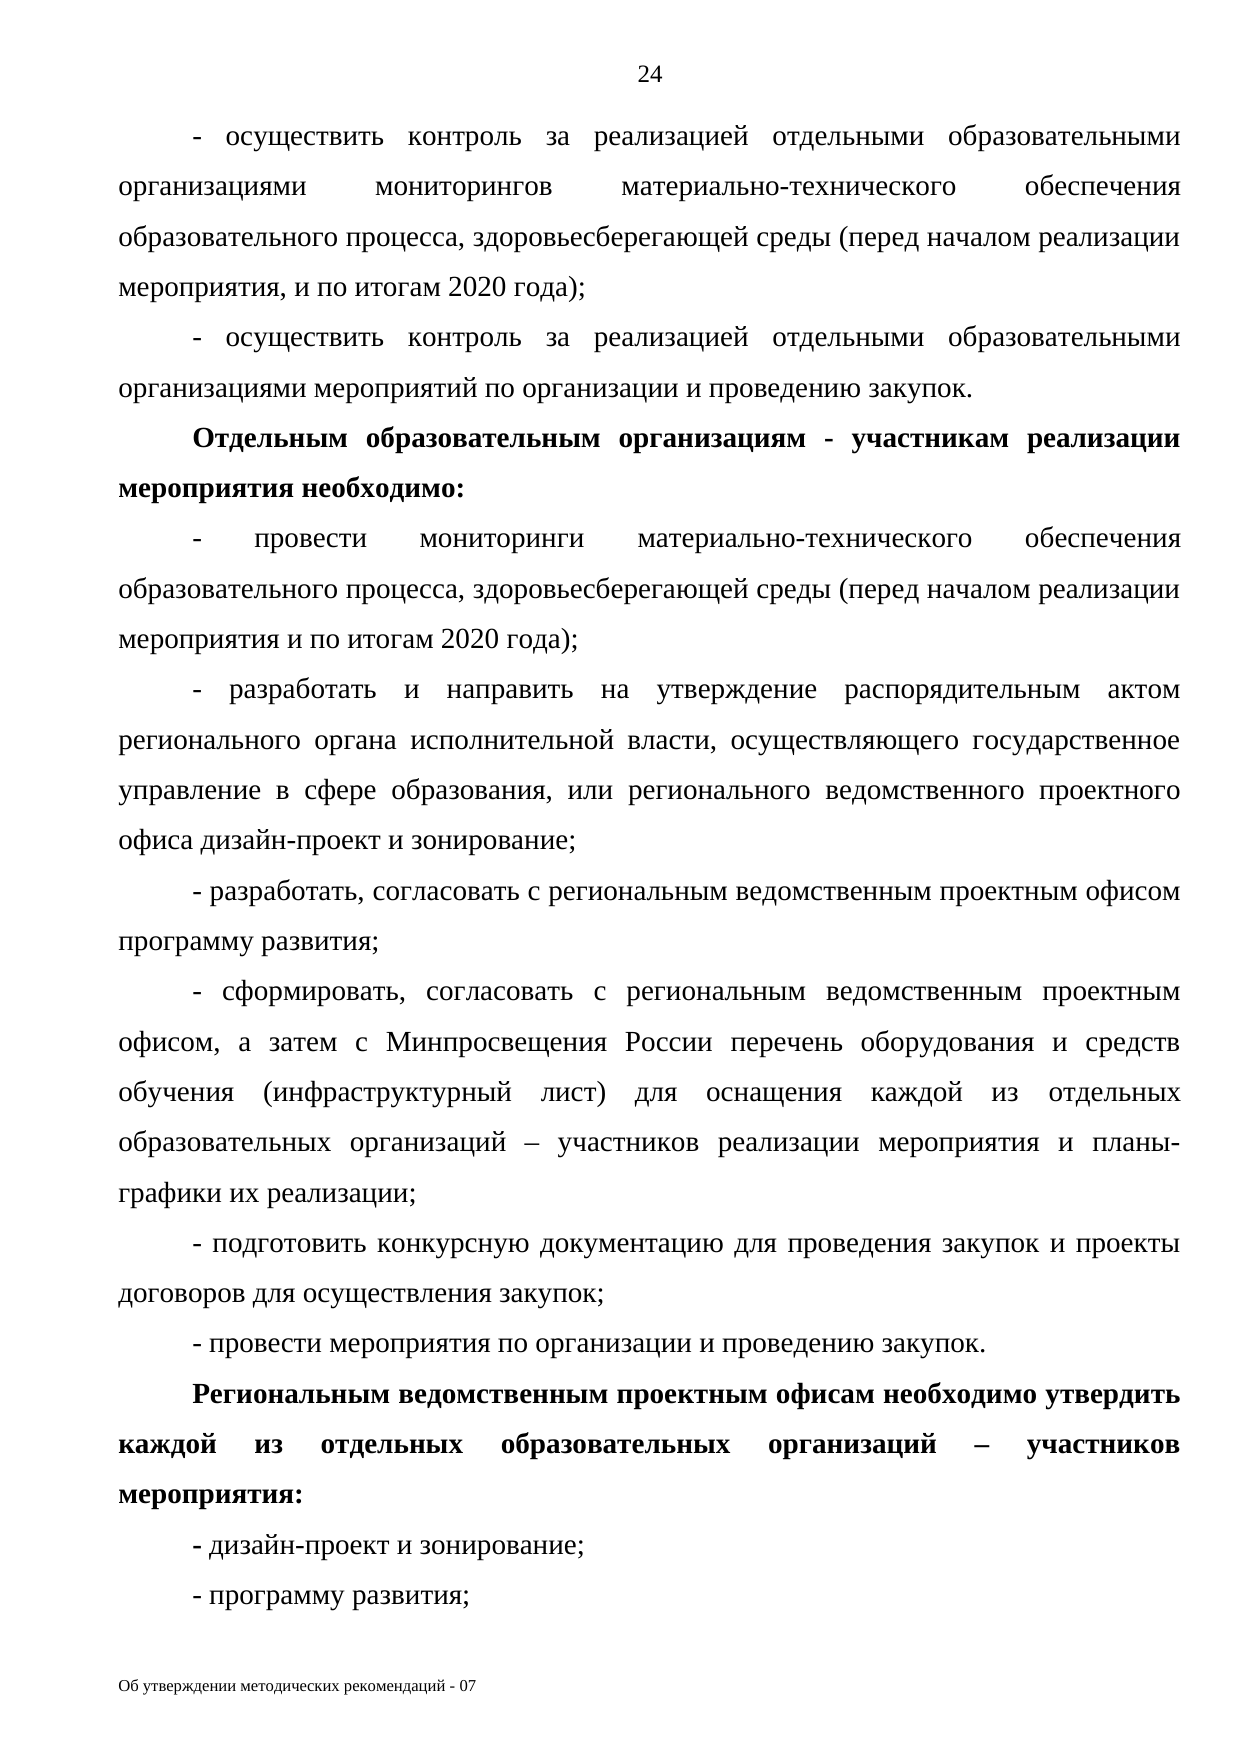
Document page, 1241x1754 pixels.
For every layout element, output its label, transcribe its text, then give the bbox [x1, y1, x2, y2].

text Региональным ведомственным проектным офисам необходимо утвердить каждой из отдельных образовательных организаций – участников мероприятия: [118, 1376, 1181, 1510]
text - осуществить контроль за реализацией отдельными образовательными организациями мероприятий по организации и проведению закупок. [118, 319, 1181, 403]
text - осуществить контроль за реализацией отдельными образовательными организациями мониторингов материально-технического обеспечения образовательного процесса, здоровьесберегающей среды (перед началом реализации мероприятия, и по итогам 2020 года); [118, 118, 1181, 303]
text - разработать и направить на утверждение распорядительным актом регионального органа исполнительной власти, осуществляющего государственное управление в сфере образования, или регионального ведомственного проектного офиса дизайн-проект и зонирование; [118, 672, 1181, 856]
text Отдельным образовательным организациям - участникам реализации мероприятия необходимо: [118, 420, 1181, 504]
text - дизайн-проект и зонирование; [118, 1527, 1181, 1560]
text - программу развития; [118, 1577, 1181, 1611]
text - провести мероприятия по организации и проведению закупок. [118, 1326, 1181, 1359]
text - разработать, согласовать с региональным ведомственным проектным офисом программу развития; [118, 873, 1181, 957]
text - провести мониторинги материально-технического обеспечения образовательного процесса, здоровьесберегающей среды (перед началом реализации мероприятия и по итогам 2020 года); [118, 521, 1181, 655]
text - подготовить конкурсную документацию для проведения закупок и проекты договоров для осуществления закупок; [118, 1225, 1181, 1309]
text - сформировать, согласовать с региональным ведомственным проектным офисом, а затем с Минпросвещения России перечень оборудования и средств обучения (инфраструктурный лист) для оснащения каждой из отдельных образовательных организаций – участников реализации мероприятия и планы-графики их реализации; [118, 973, 1181, 1208]
